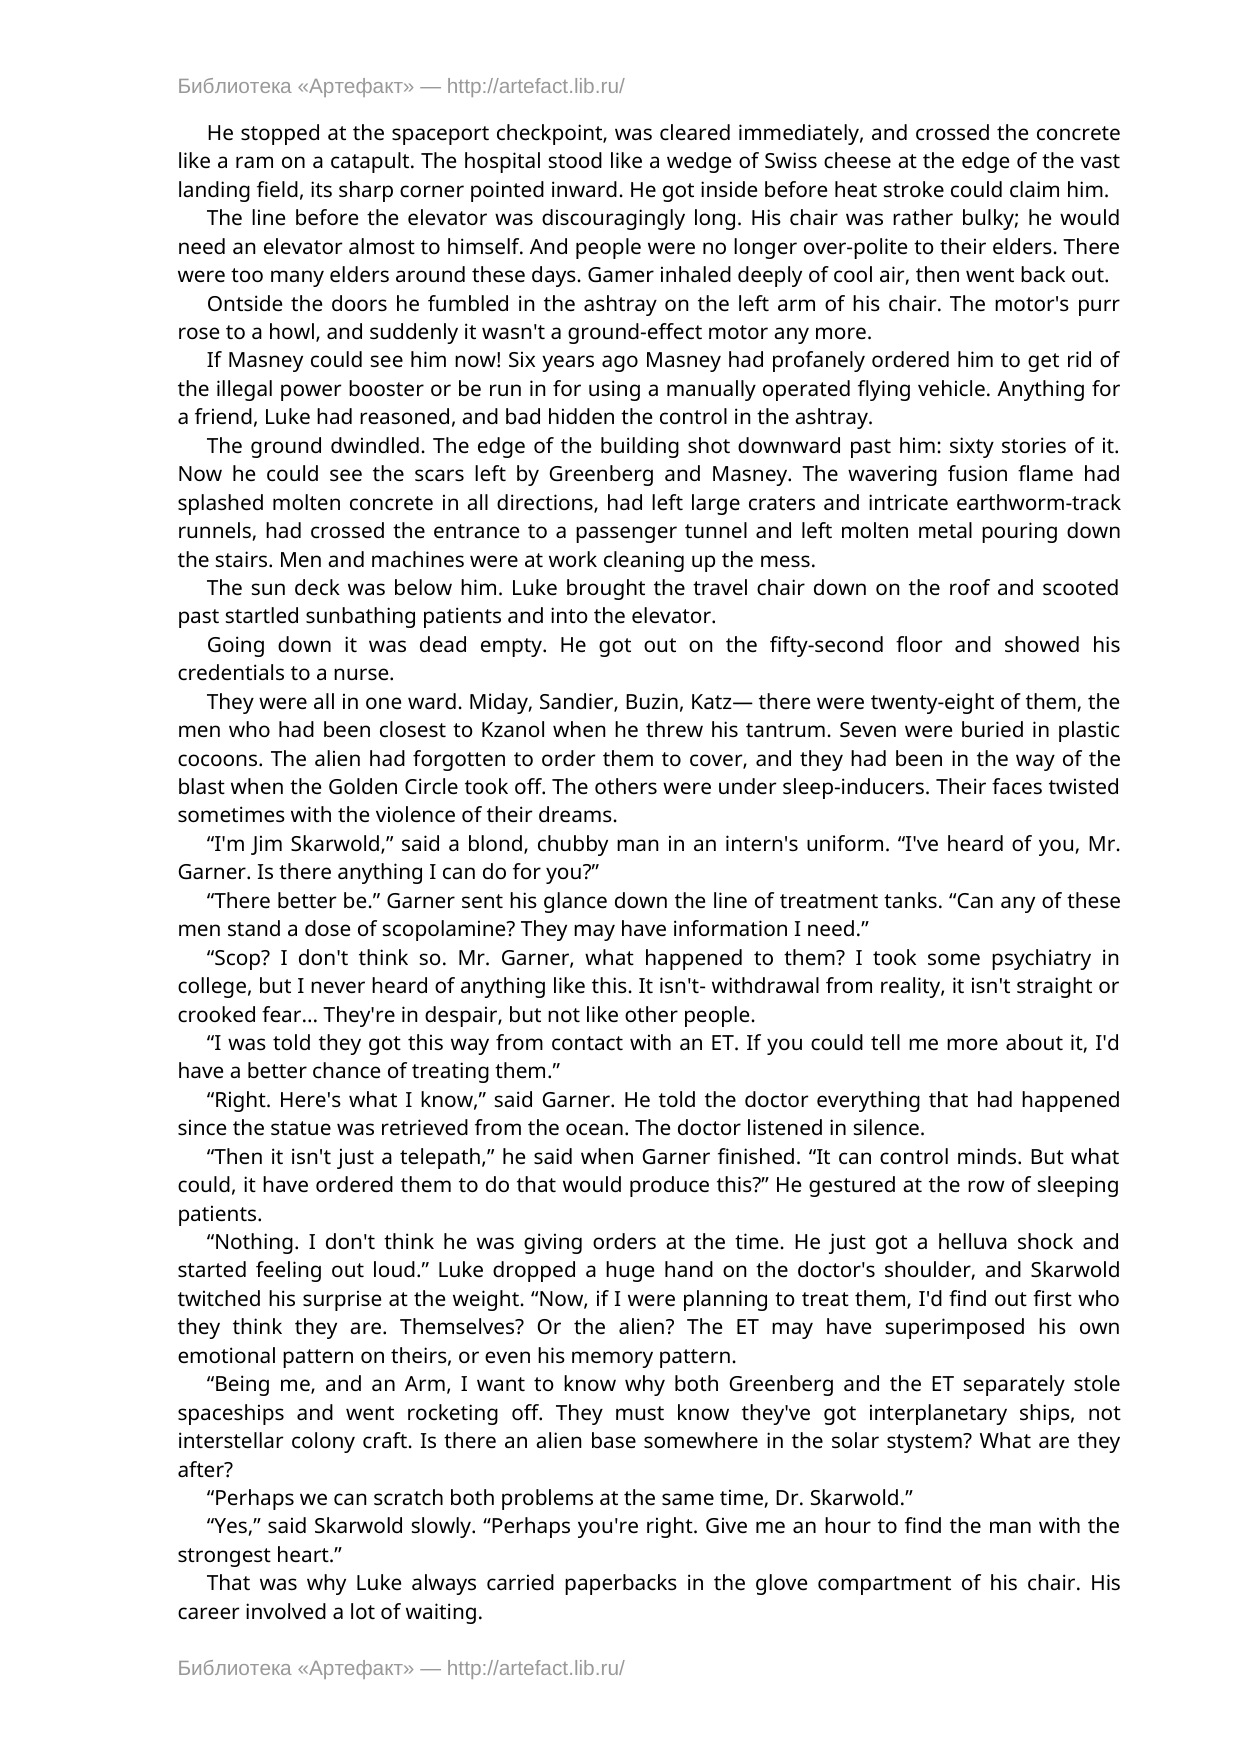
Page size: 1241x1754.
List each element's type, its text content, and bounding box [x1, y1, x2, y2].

text They were all in one ward. Miday, Sandier, Buzin, Katz— there were twenty-eight of them, the men who had been closest to Kzanol when he threw his tantrum. Seven were buried in plastic cocoons. The alien had forgotten to order them to cover, and they had been in the way of the blast when the Golden Circle took off. The others were under sleep-inducers. Their faces twisted sometimes with the violence of their dreams. [177, 687, 1122, 829]
text “Being me, and an Arm, I want to know why both Greenberg and the ET separately stole spaceships and went rocketing off. They must know they've got interplanetary ships, not interstellar colony craft. Is there an alien base somewhere in the solar stystem? What are they after? [177, 1369, 1122, 1483]
text If Masney could see him now! Six years ago Masney had profanely ordered him to get rid of the illegal power booster or be run in for using a manually operated flying vehicle. Anything for a friend, Luke had reasoned, and bad hidden the control in the ashtray. [177, 346, 1122, 431]
text “Scop? I don't think so. Mr. Garner, what happened to them? I took some psychiatry in college, but I never heard of anything like this. It isn't- withdrawal from reality, it isn't straight or crooked fear... They're in despair, but not like other people. [177, 943, 1122, 1028]
text The sun deck was below him. Luke brought the travel chair down on the roof and scooted past startled sunbathing patients and into the elevator. [177, 573, 1122, 630]
text The line before the elevator was discouragingly long. His chair was rather bulky; he would need an elevator almost to himself. And people were no longer over-polite to their elders. There were too many elders around these days. Gamer inhaled deeply of cool air, then went back out. [177, 203, 1122, 289]
text “Then it isn't just a telepath,” he said when Garner finished. “It can control minds. But what could, it have ordered them to do that would produce this?” He gestured at the row of sleeping patients. [177, 1142, 1122, 1227]
text Going down it was dead empty. He got out on the fifty-second floor and showed his credentials to a nurse. [177, 630, 1122, 687]
text The ground dwindled. The edge of the building shot downward past him: sixty stories of it. Now he could see the scars left by Greenberg and Masney. The wavering fusion flame had splashed molten concrete in all directions, had left large craters and intricate earthworm-track runnels, had crossed the entrance to a passenger tunnel and left molten metal pouring down the stairs. Men and machines were at work cleaning up the mess. [177, 431, 1122, 573]
text “Right. Here's what I know,” said Garner. He told the doctor everything that had happened since the statue was retrieved from the ocean. The doctor listened in silence. [177, 1085, 1122, 1142]
text “Yes,” said Skarwold slowly. “Perhaps you're right. Give me an hour to find the man with the strongest heart.” [177, 1512, 1122, 1568]
text “There better be.” Garner sent his glance down the line of treatment tanks. “Can any of these men stand a dose of scopolamine? They may have information I need.” [177, 886, 1122, 943]
text He stopped at the spaceport checkpoint, was cleared immediately, and crossed the concrete like a ram on a catapult. The hospital stood like a wedge of Swiss cheese at the edge of the vast landing field, its sharp corner pointed inward. He got inside before heat stroke could claim him. [177, 118, 1122, 203]
text “Nothing. I don't think he was giving orders at the time. He just got a helluva shock and started feeling out loud.” Luke dropped a huge hand on the doctor's shoulder, and Skarwold twitched his surprise at the weight. “Now, if I were planning to treat them, I'd find out first who they think they are. Themselves? Or the alien? The ET may have superimposed his own emotional pattern on theirs, or even his memory pattern. [177, 1227, 1122, 1369]
text “I'm Jim Skarwold,” said a blond, chubby man in an intern's uniform. “I've heard of you, Mr. Garner. Is there anything I can do for you?” [177, 829, 1122, 886]
text “Perhaps we can scratch both problems at the same time, Dr. Skarwold.” [177, 1483, 1122, 1512]
text That was why Luke always carried paperbacks in the glove compartment of his chair. His career involved a lot of waiting. [177, 1568, 1122, 1625]
text Ontside the doors he fumbled in the ashtray on the left arm of his chair. The motor's purr rose to a howl, and suddenly it wasn't a ground-effect motor any more. [177, 289, 1122, 346]
text “I was told they got this way from contact with an ET. If you could tell me more about it, I'd have a better chance of treating them.” [177, 1028, 1122, 1085]
